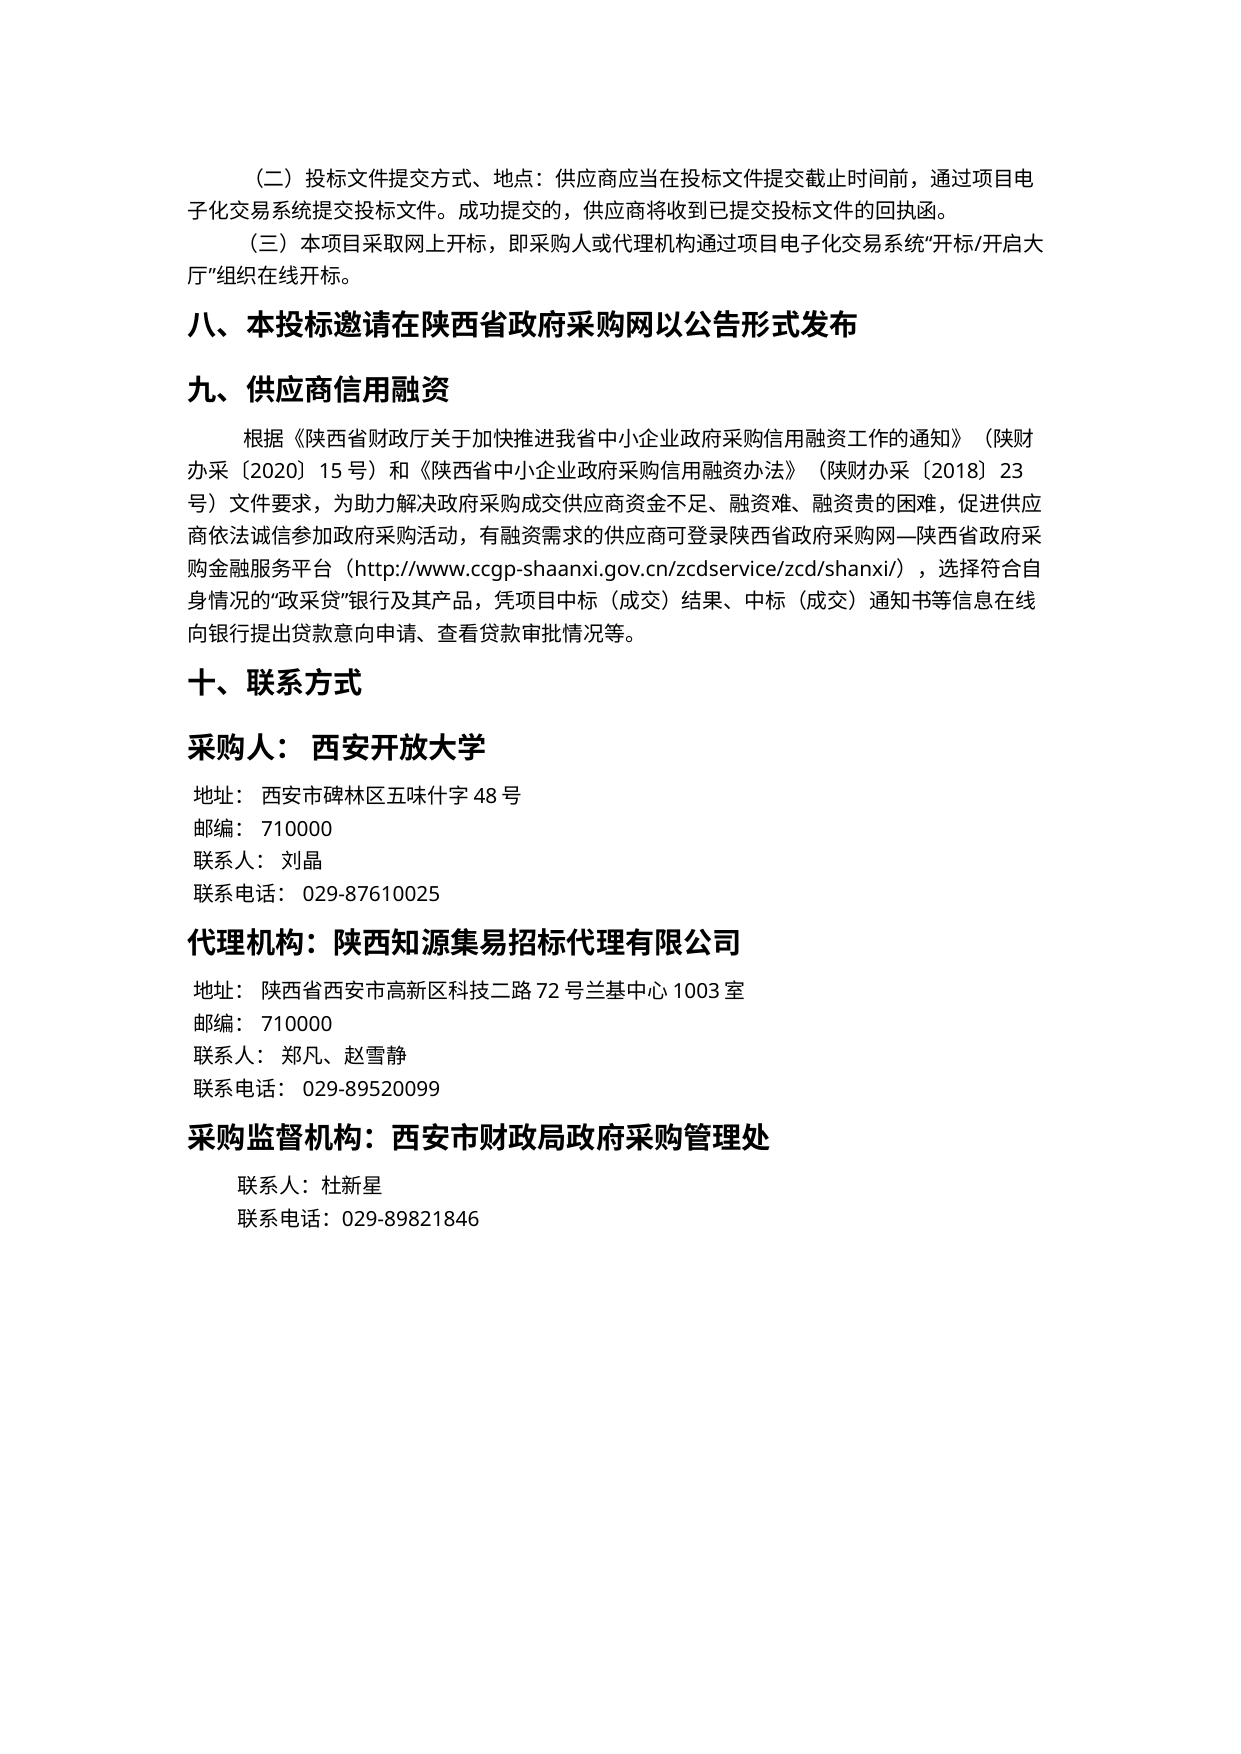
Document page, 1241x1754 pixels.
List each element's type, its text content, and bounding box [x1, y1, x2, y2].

text 采购人： 西安开放大学 [187, 714, 1053, 779]
text 地址： 陕西省西安市高新区科技二路72号兰基中心1003室 [187, 974, 1053, 1007]
text 联系电话： 029-87610025 [187, 877, 1053, 909]
text 联系电话：029-89821846 [187, 1202, 1053, 1234]
text 联系人： 刘晶 [187, 844, 1053, 877]
text 采购监督机构：西安市财政局政府采购管理处 [187, 1104, 1053, 1169]
text 联系人： 郑凡、赵雪静 [187, 1039, 1053, 1072]
text 十、联系方式 [187, 649, 1053, 714]
text 九、供应商信用融资 [187, 357, 1053, 422]
text 八、本投标邀请在陕西省政府采购网以公告形式发布 [187, 292, 1053, 357]
text 根据《陕西省财政厅关于加快推进我省中小企业政府采购信用融资工作的通知》（陕财办采〔2020〕15 号）和《陕西省中小企业政府采购信用融资办法》（陕财办采〔2018〕23 号）文件要求，为助力解决政府采购成交供应商资金不足、融资难、融资贵的困难，促进供应商依法诚信参加政府采购活动，有融资需求的供应商可登录陕西省政府采购网—陕西省政府采购金融服务平台（http://www.ccgp-shaanxi.gov.cn/zcdservice/zcd/shanxi/），选择符合自身情况的“政采贷”银行及其产品，凭项目中标（成交）结果、中标（成交）通知书等信息在线向银行提出贷款意向申请、查看贷款审批情况等。 [187, 422, 1053, 649]
text 邮编： 710000 [187, 1007, 1053, 1039]
text 地址： 西安市碑林区五味什字48号 [187, 779, 1053, 812]
text 联系人：杜新星 [187, 1169, 1053, 1202]
text （二）投标文件提交方式、地点：供应商应当在投标文件提交截止时间前，通过项目电子化交易系统提交投标文件。成功提交的，供应商将收到已提交投标文件的回执函。 [187, 162, 1053, 227]
text 代理机构：陕西知源集易招标代理有限公司 [187, 909, 1053, 974]
text 邮编： 710000 [187, 812, 1053, 844]
text （三）本项目采取网上开标，即采购人或代理机构通过项目电子化交易系统“开标/开启大厅”组织在线开标。 [187, 227, 1053, 292]
text 联系电话： 029-89520099 [187, 1072, 1053, 1104]
